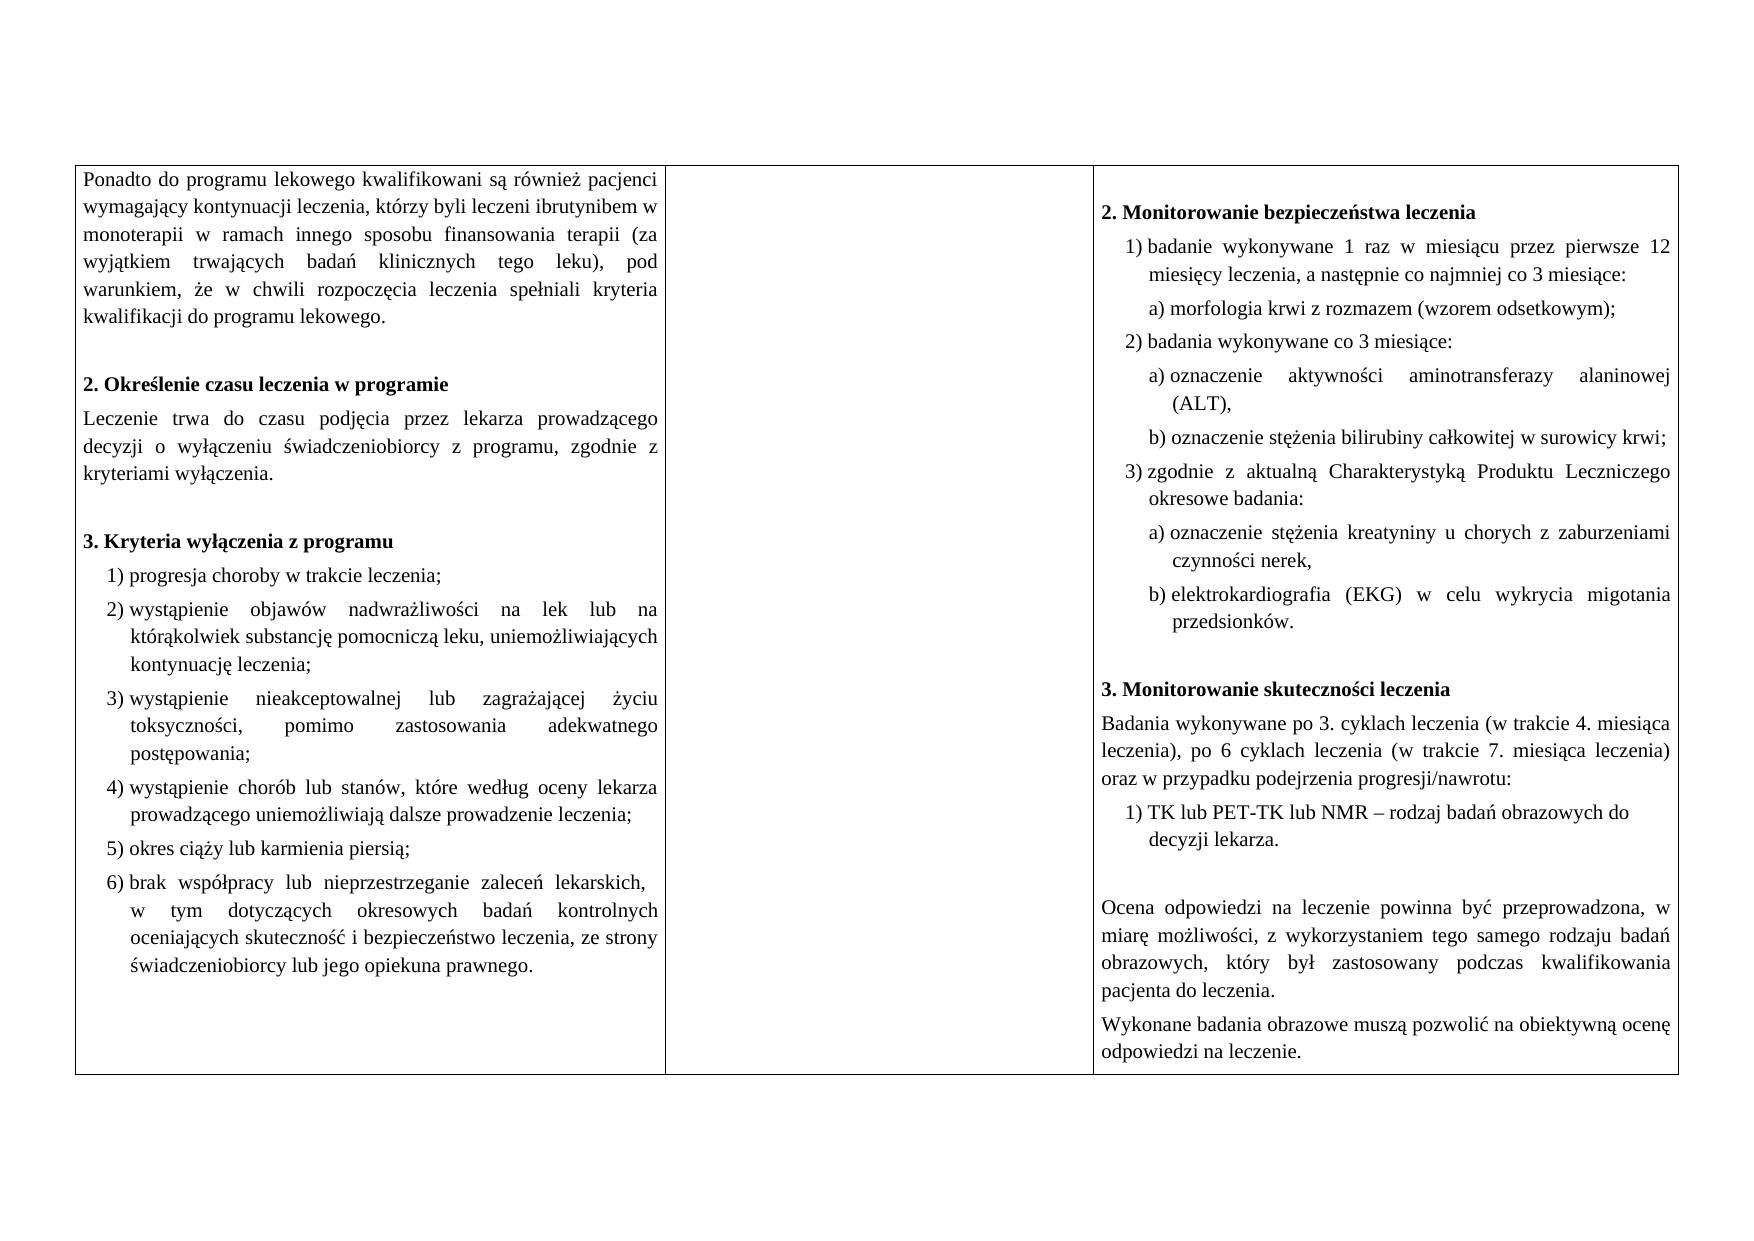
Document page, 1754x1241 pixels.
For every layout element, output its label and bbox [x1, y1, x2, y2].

table_cell [1094, 166, 1678, 1074]
table_cell [76, 166, 665, 1074]
table_cell [666, 166, 1093, 1074]
